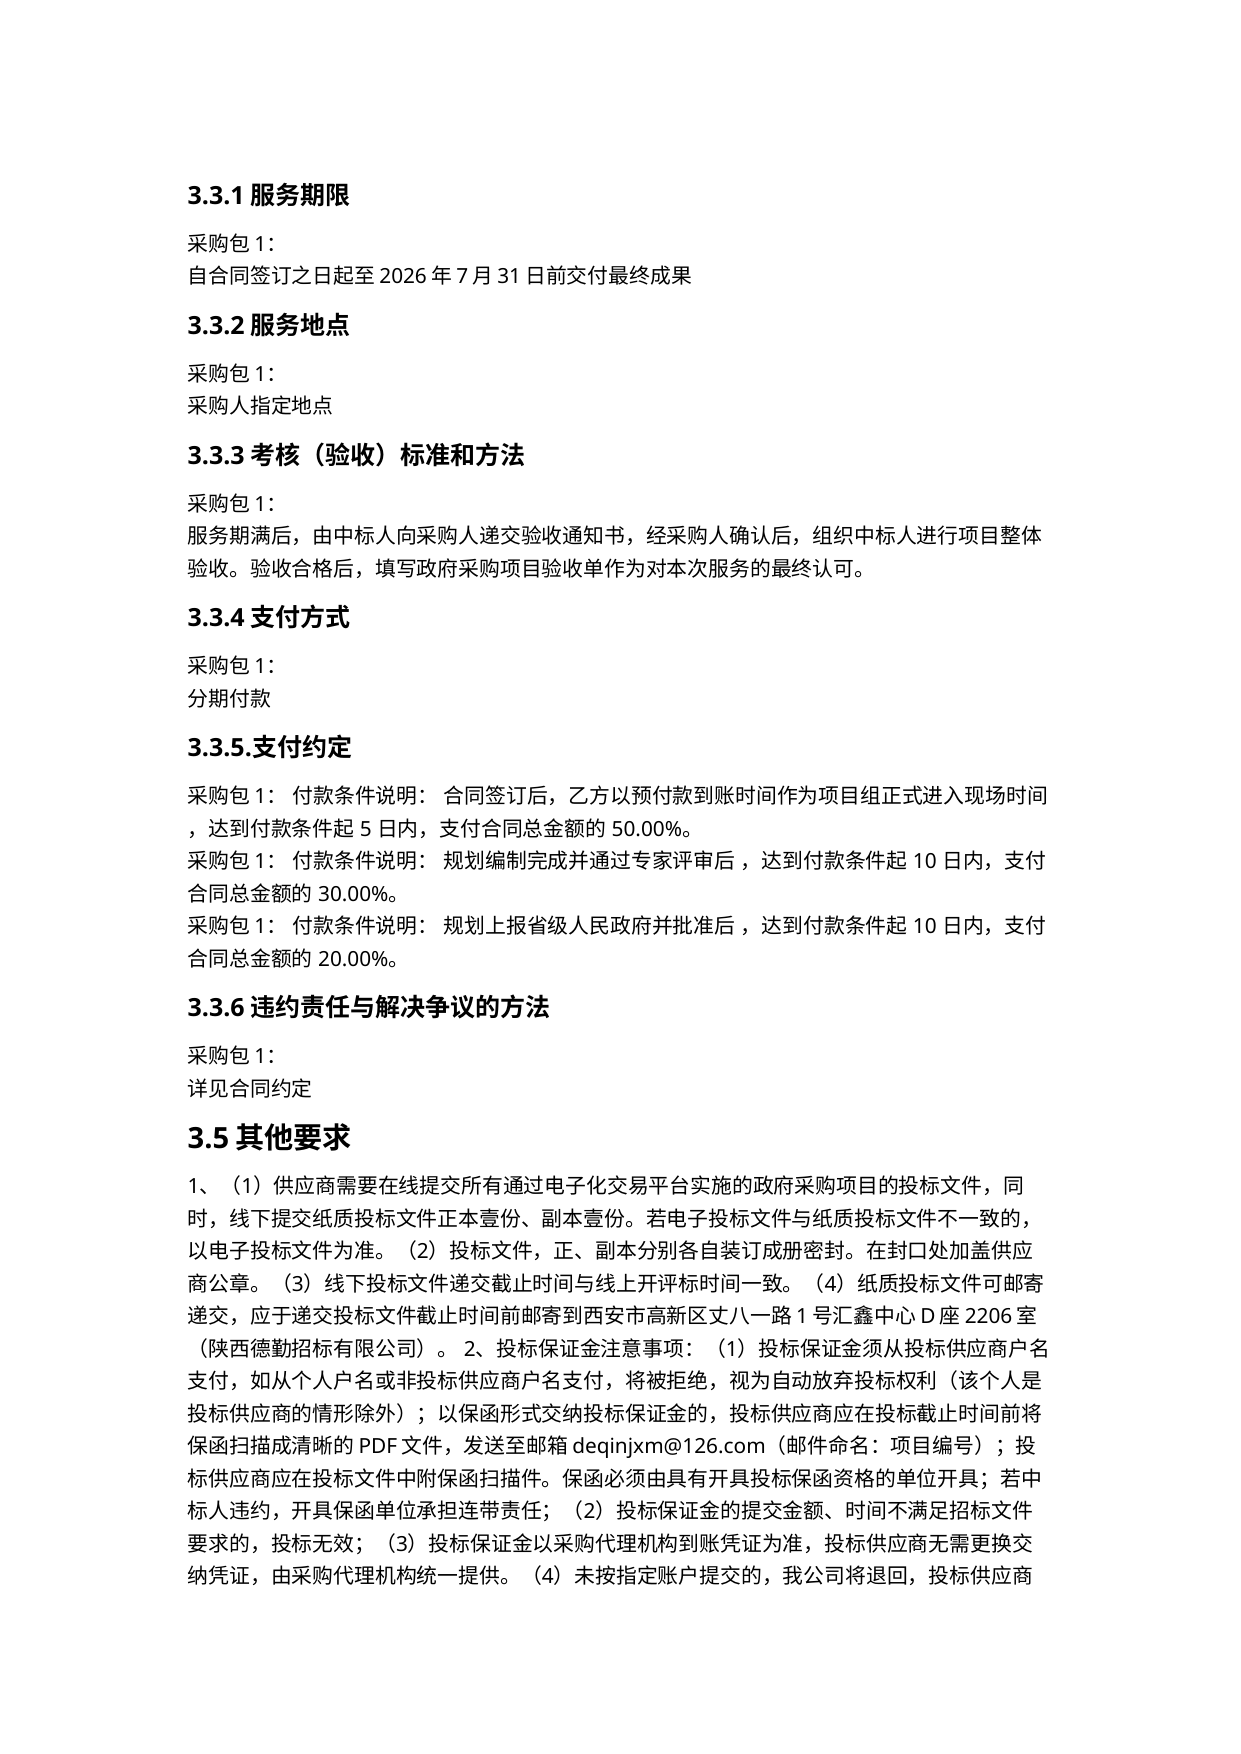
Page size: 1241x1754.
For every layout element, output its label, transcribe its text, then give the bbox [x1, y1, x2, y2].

text 服务期满后，由中标人向采购人递交验收通知书，经采购人确认后，组织中标人进行项目整体验收。验收合格后，填写政府采购项目验收单作为对本次服务的最终认可。 [187, 519, 1053, 584]
text 详见合同约定 [187, 1072, 1053, 1104]
text 3.3.1服务期限 [187, 162, 1053, 227]
text 3.3.3考核（验收）标准和方法 [187, 422, 1053, 487]
text 采购包1： [187, 649, 1053, 682]
text 采购包1： [187, 227, 1053, 259]
text 3.3.2服务地点 [187, 292, 1053, 357]
text 3.3.6违约责任与解决争议的方法 [187, 974, 1053, 1039]
text 采购包1： [187, 1039, 1053, 1072]
text 3.5其他要求 [187, 1104, 1053, 1169]
text 3.3.5.支付约定 [187, 714, 1053, 779]
text 分期付款 [187, 682, 1053, 714]
text 采购包1： [187, 357, 1053, 389]
text 3.3.4支付方式 [187, 584, 1053, 649]
text 采购人指定地点 [187, 389, 1053, 422]
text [187, 1169, 1053, 1592]
text 采购包1： [187, 487, 1053, 519]
text 采购包1： 付款条件说明： 规划编制完成并通过专家评审后 ，达到付款条件起 10 日内，支付合同总金额的 30.00%。 [187, 844, 1053, 909]
text 采购包1： 付款条件说明： 合同签订后，乙方以预付款到账时间作为项目组正式进入现场时间 ，达到付款条件起 5 日内，支付合同总金额的 50.00%。 [187, 779, 1053, 844]
text 自合同签订之日起至2026年7月31日前交付最终成果 [187, 259, 1053, 292]
text 采购包1： 付款条件说明： 规划上报省级人民政府并批准后 ，达到付款条件起 10 日内，支付合同总金额的 20.00%。 [187, 909, 1053, 974]
